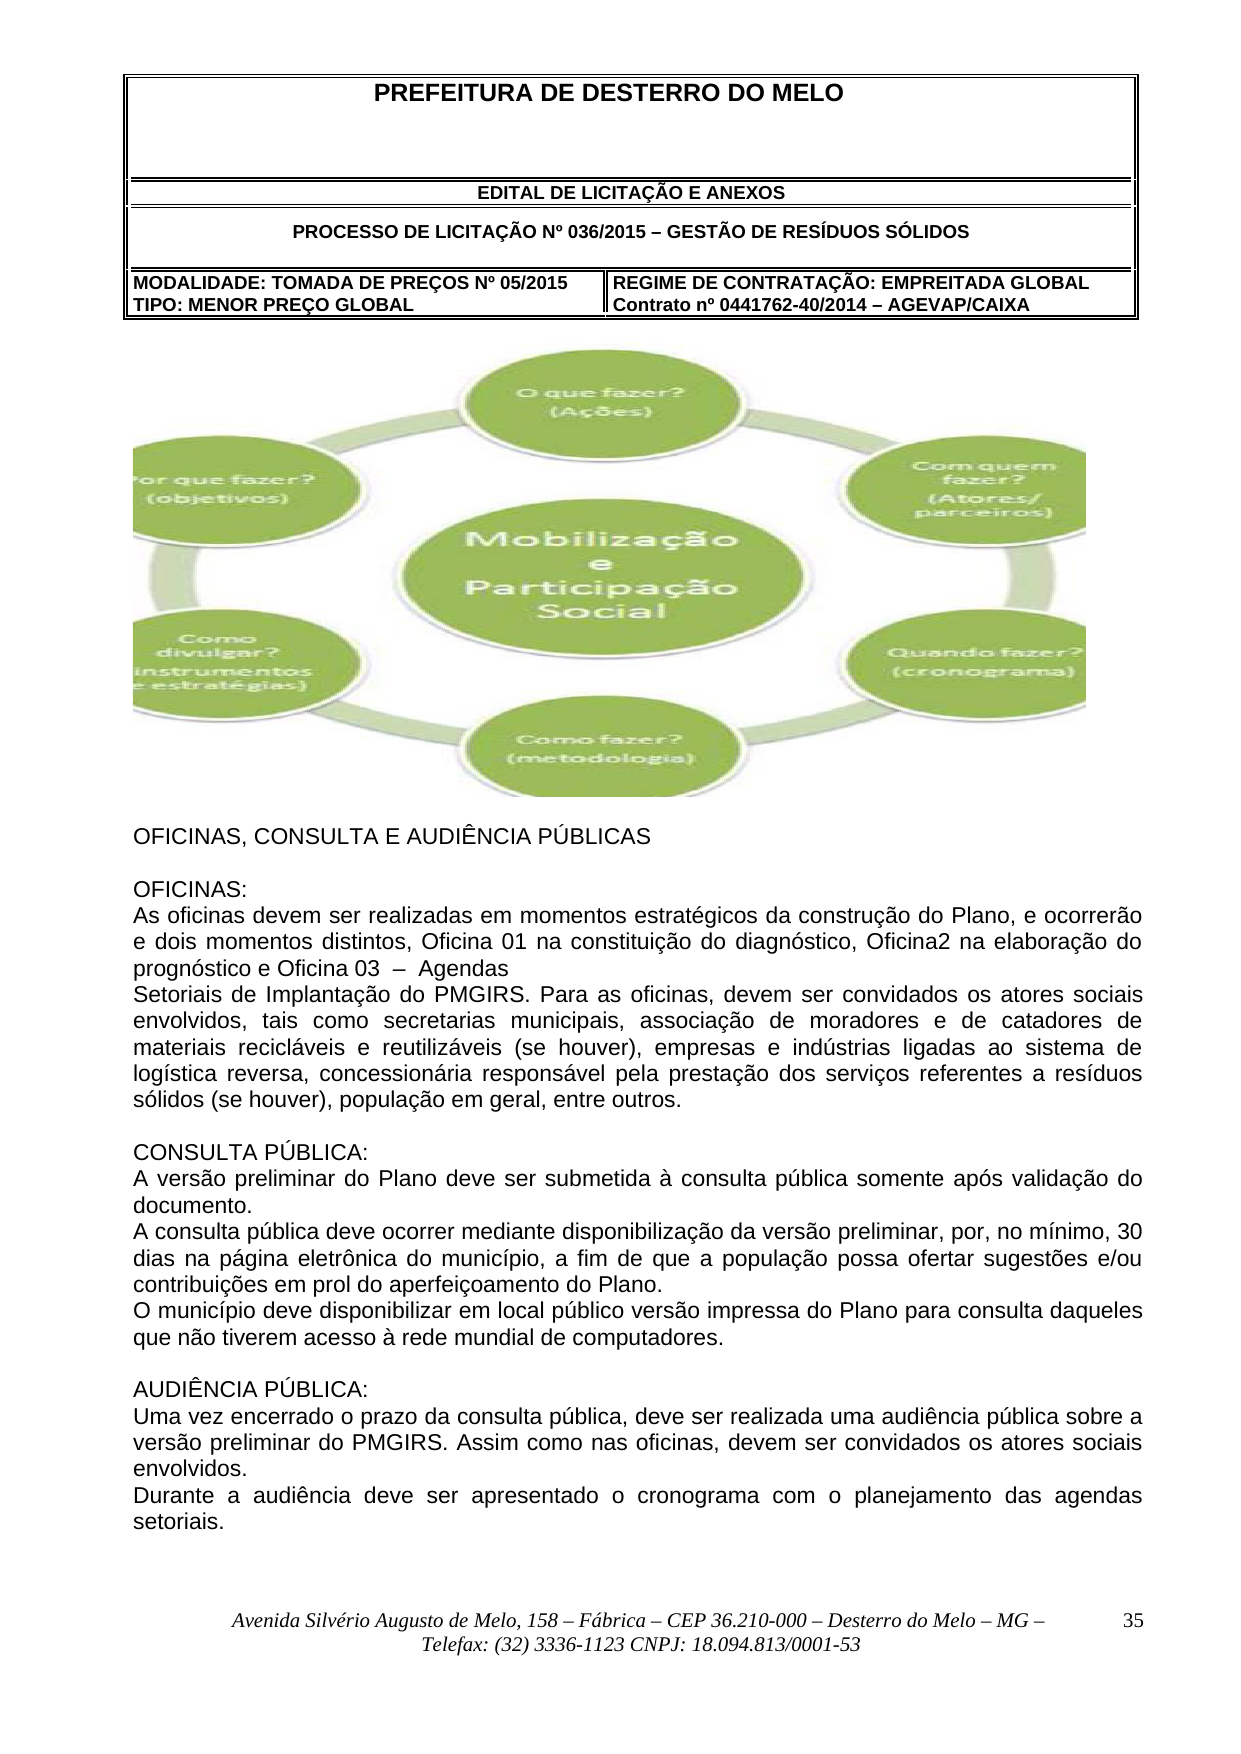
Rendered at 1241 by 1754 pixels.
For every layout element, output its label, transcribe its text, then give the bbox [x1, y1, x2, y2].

text A versão preliminar do Plano deve ser submetida à consulta pública somente após validação do documento. [133, 1165, 1144, 1218]
text CONSULTA PÚBLICA: [133, 1139, 1144, 1165]
text AUDIÊNCIA PÚBLICA: [133, 1376, 1144, 1403]
text Setoriais de Implantação do PMGIRS. Para as oficinas, devem ser convidados os atores sociais envolvidos, tais como secretarias municipais, associação de moradores e de catadores de materiais recicláveis e reutilizáveis (se houver), empresas e indústrias ligadas ao sistema de logística reversa, concessionária responsável pela prestação dos serviços referentes a resíduos sólidos (se houver), população em geral, entre outros. [133, 981, 1144, 1113]
text OFICINAS: [133, 876, 1144, 902]
text O município deve disponibilizar em local público versão impressa do Plano para consulta daqueles que não tiverem acesso à rede mundial de computadores. [133, 1297, 1144, 1350]
text As oficinas devem ser realizadas em momentos estratégicos da construção do Plano, e ocorrerão e dois momentos distintos, Oficina 01 na constituição do diagnóstico, Oficina2 na elaboração do prognóstico e Oficina 03 – Agendas [133, 902, 1144, 981]
text Uma vez encerrado o prazo da consulta pública, deve ser realizada uma audiência pública sobre a versão preliminar do PMGIRS. Assim como nas oficinas, devem ser convidados os atores sociais envolvidos. [133, 1403, 1144, 1482]
text OFICINAS, CONSULTA E AUDIÊNCIA PÚBLICAS [133, 823, 1144, 849]
text A consulta pública deve ocorrer mediante disponibilização da versão preliminar, por, no mínimo, 30 dias na página eletrônica do município, a fim de que a população possa ofertar sugestões e/ou contribuições em prol do aperfeiçoamento do Plano. [133, 1218, 1144, 1297]
text Durante a audiência deve ser apresentado o cronograma com o planejamento das agendas setoriais. [133, 1482, 1144, 1534]
